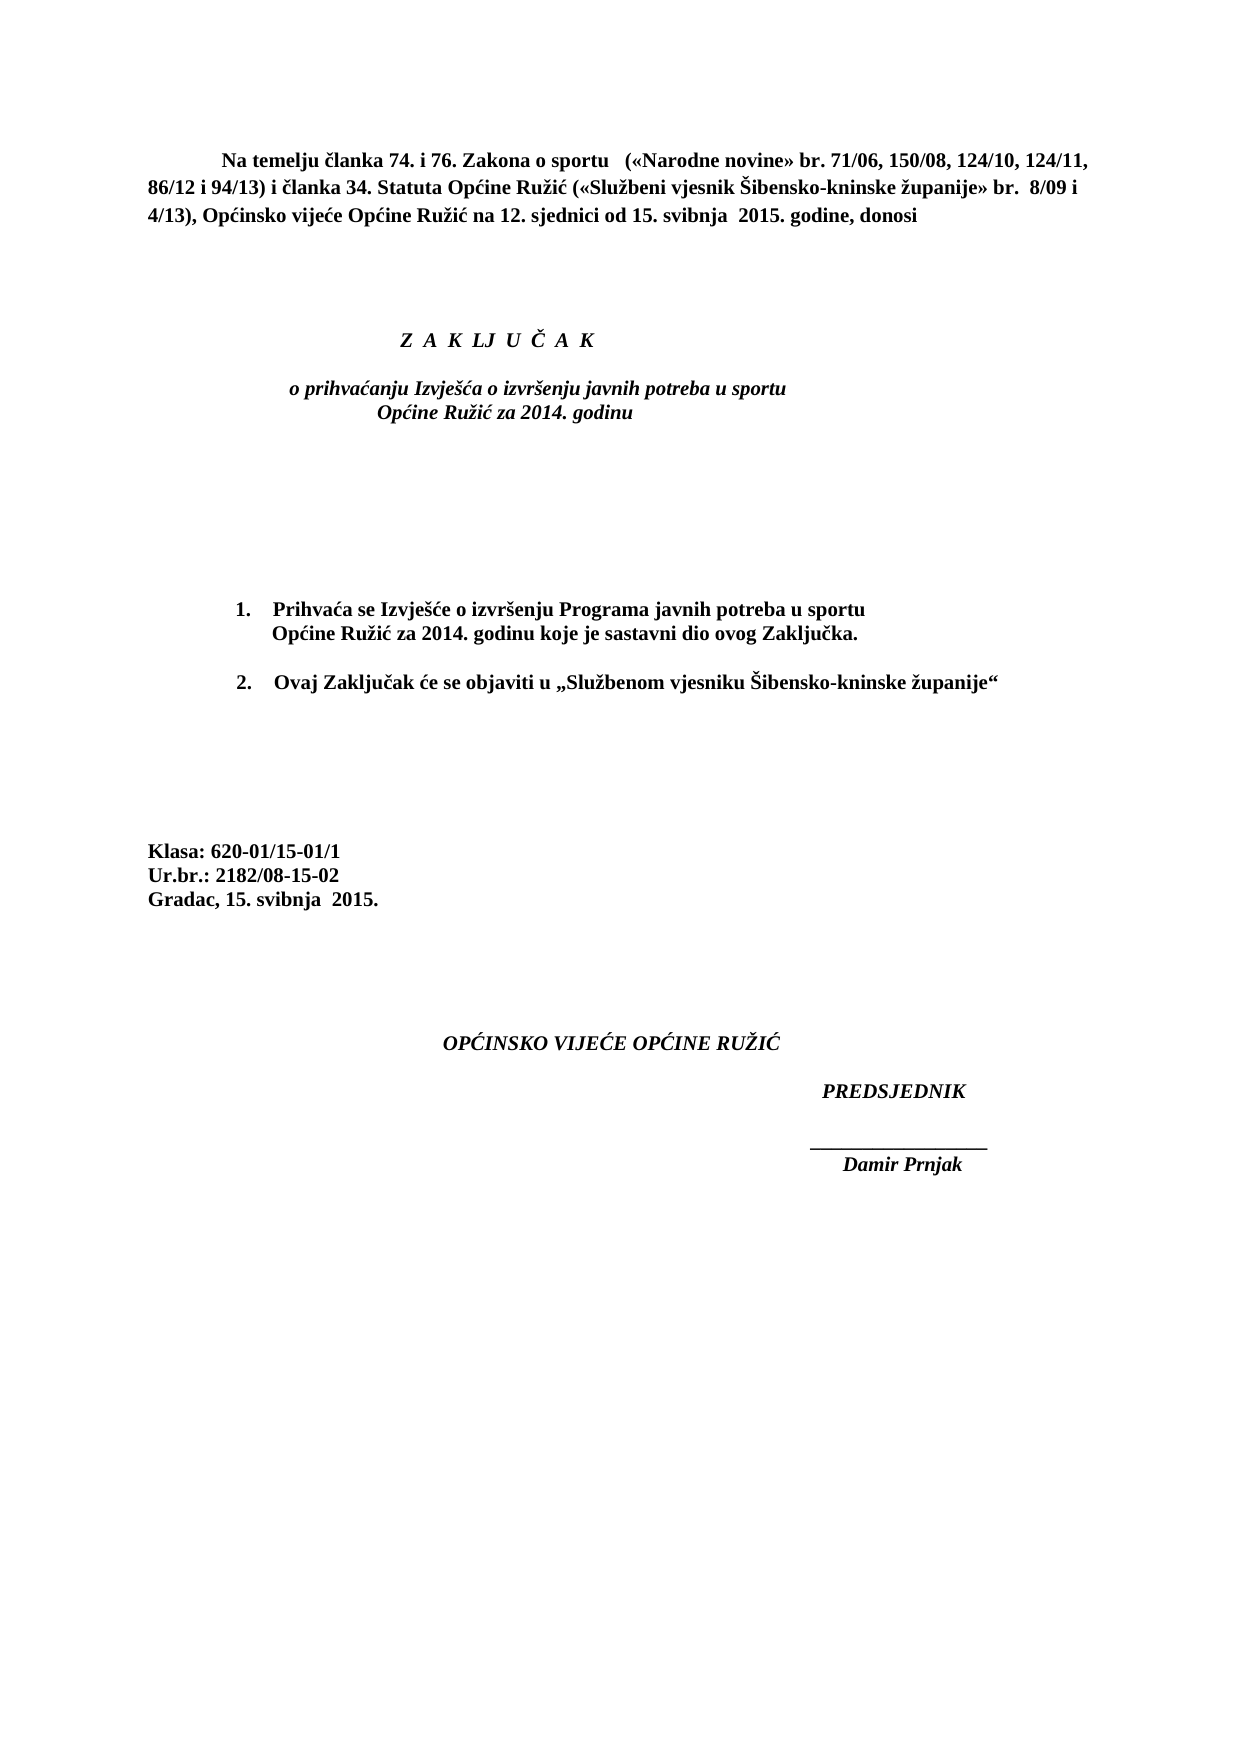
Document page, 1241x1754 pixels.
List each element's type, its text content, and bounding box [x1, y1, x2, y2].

text o prihvaćanju Izvješća o izvršenju javnih potreba u sportu [148, 376, 1093, 400]
text Gradac, 15. svibnja 2015. [148, 887, 1093, 911]
text Općine Ružić za 2014. godinu [148, 400, 1093, 424]
text Ur.br.: 2182/08-15-02 [148, 863, 1093, 887]
text OPĆINSKO VIJEĆE OPĆINE RUŽIĆ [148, 1031, 1093, 1055]
text Z A K LJ U Č A K [148, 328, 1093, 352]
text Općine Ružić za 2014. godinu koje je sastavni dio ovog Zaključka. [235, 621, 1093, 645]
text _________________ Damir Prnjak [148, 1128, 1093, 1176]
text Klasa: 620-01/15-01/1 [148, 839, 1093, 863]
list Prihvaća se Izvješće o izvršenju Programa javnih potreba u sportu [235, 597, 1093, 621]
text PREDSJEDNIK [148, 1079, 1093, 1103]
list Ovaj Zaključak će se objaviti u „Službenom vjesniku Šibensko-kninske županije“ [236, 670, 1093, 694]
text Na temelju članka 74. i 76. Zakona o sportu («Narodne novine» br. 71/06, 150/08, 124/10, 124/11, 86/12 i 94/13) i članka 34. Statuta Općine Ružić («Službeni vjesnik Šibensko-kninske županije» br. 8/09 i 4/13), Općinsko vijeće Općine Ružić na 12. sjednici od 15. svibnja 2015. godine, donosi [148, 148, 1093, 227]
